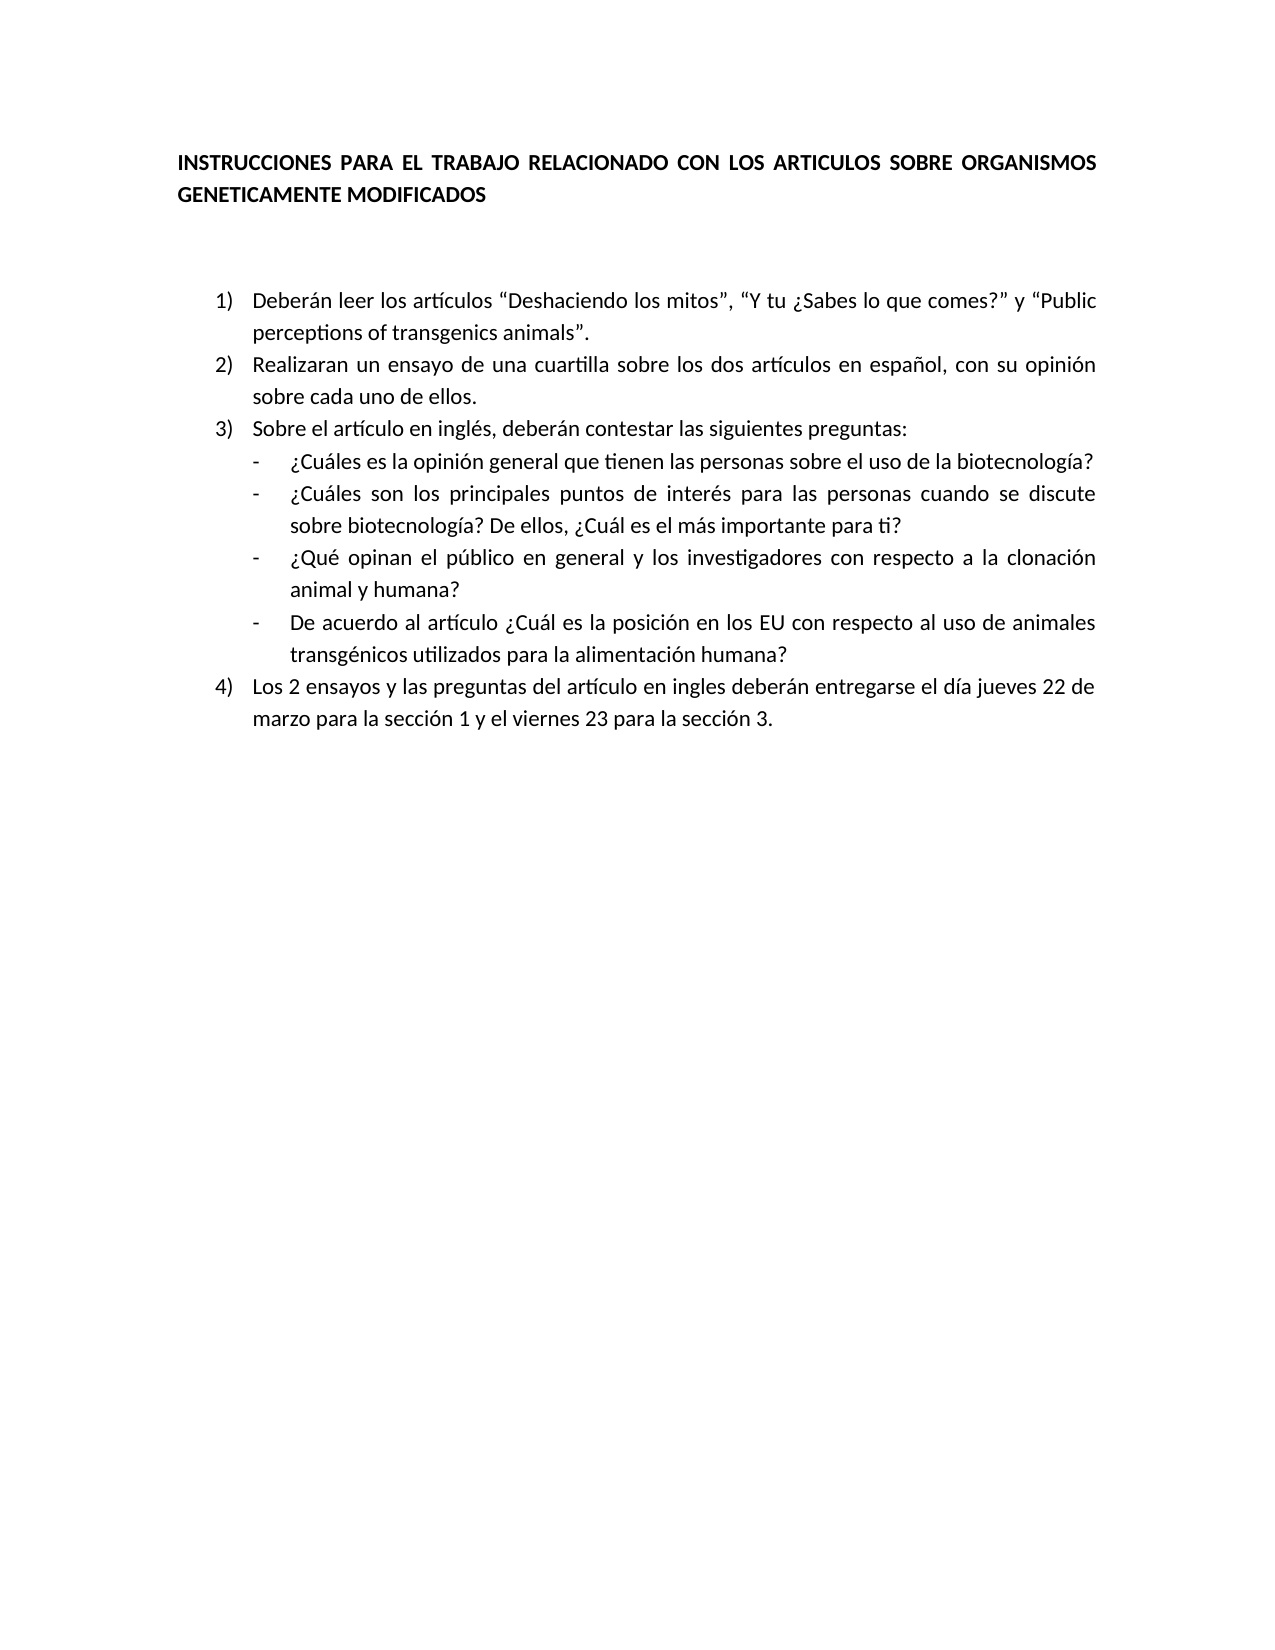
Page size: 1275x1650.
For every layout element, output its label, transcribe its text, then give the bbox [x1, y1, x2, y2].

list Realizaran un ensayo de una cuartilla sobre los dos artículos en español, con su opinión sobre cada uno de ellos. [215, 350, 1098, 410]
list ¿Cuáles es la opinión general que tienen las personas sobre el uso de la biotecnología? [252, 447, 1098, 475]
list ¿Qué opinan el público en general y los investigadores con respecto a la clonación animal y humana? [252, 543, 1098, 603]
list Los 2 ensayos y las preguntas del artículo en ingles deberán entregarse el día jueves 22 de marzo para la sección 1 y el viernes 23 para la sección 3. [215, 672, 1098, 732]
list Sobre el artículo en inglés, deberán contestar las siguientes preguntas: [215, 414, 1098, 443]
list De acuerdo al artículo ¿Cuál es la posición en los EU con respecto al uso de animales transgénicos utilizados para la alimentación humana? [252, 608, 1098, 668]
text INSTRUCCIONES PARA EL TRABAJO RELACIONADO CON LOS ARTICULOS SOBRE ORGANISMOS GENETICAMENTE MODIFICADOS [177, 148, 1098, 208]
list ¿Cuáles son los principales puntos de interés para las personas cuando se discute sobre biotecnología? De ellos, ¿Cuál es el más importante para ti? [252, 479, 1098, 539]
list Deberán leer los artículos “Deshaciendo los mitos”, “Y tu ¿Sabes lo que comes?” y “Public perceptions of transgenics animals”. [215, 286, 1098, 346]
